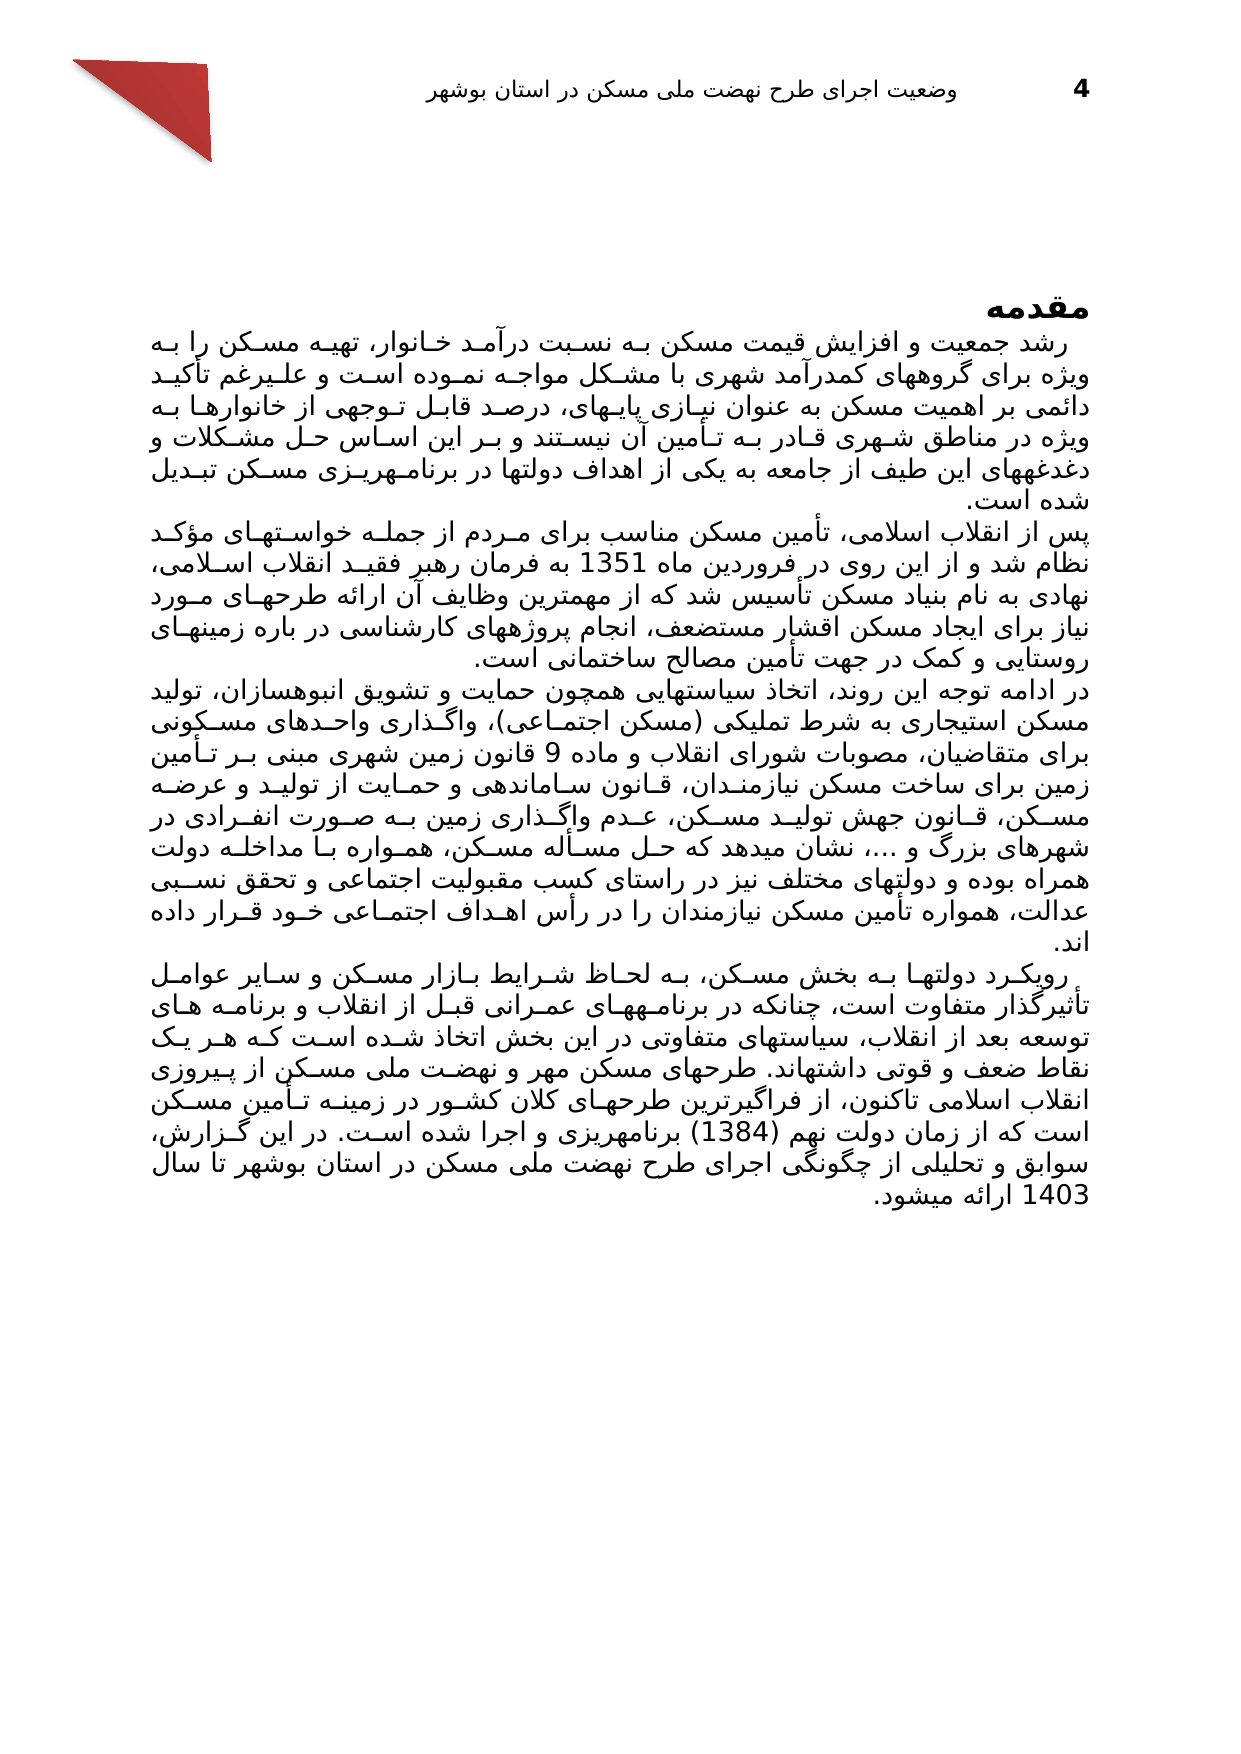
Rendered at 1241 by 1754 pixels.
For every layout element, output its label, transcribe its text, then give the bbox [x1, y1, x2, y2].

text مقدمه [150, 288, 1090, 327]
text در ادامه توجه این روند، اتخاذ سیاستهایی همچون حمایت و تشویق انبوهسازان، تولید مسکن استیجاری به شرط تملیکی (مسکن اجتماعی)، واگذاری واحدهای مسکونی برای متقاضیان، مصوبات شورای انقلاب و ماده 9 قانون زمین شهری مبنی بر تأمین زمین برای ساخت مسکن نیازمندان، قانون ساماندهی و حمایت از تولید و عرضه مسکن، قانون جهش تولید مسکن، عدم واگذاری زمین به صورت انفرادی در شهرهای بزرگ و ...، نشان میدهد که حل مسأله مسکن، همواره با مداخله دولت همراه بوده و دولتهای مختلف نیز در راستای کسب مقبولیت اجتماعی و تحقق نسبی عدالت، همواره تأمین مسکن نیازمندان را در رأس اهداف اجتماعی خود قرار داده اند. [150, 674, 1090, 958]
text رشد جمعیت و افزایش قیمت مسکن به نسبت درآمد خانوار، تهیه مسکن را به ویژه برای گروههای کمدرآمد شهری با مشکل مواجه نموده است و علیرغم تأکید دائمی بر اهمیت مسکن به عنوان نیازی پایهای، درصد قابل توجهی از خانوارها به ویژه در مناطق شهری قادر به تأمین آن نیستند و بر این اساس حل مشکلات و دغدغههای این طیف از جامعه به یکی از اهداف دولتها در برنامهریزی مسکن تبدیل شده است. [150, 327, 1090, 516]
text رویکرد دولتها به بخش مسکن، به لحاظ شرایط بازار مسکن و سایر عوامل تأثیرگذار متفاوت است، چنانکه در برنامههای عمرانی قبل از انقلاب و برنامه های توسعه بعد از انقلاب، سیاستهای متفاوتی در این بخش اتخاذ شده است که هر یک نقاط ضعف و قوتی داشتهاند. طرحهای مسکن مهر و نهضت ملی مسکن از پیروزی انقلاب اسلامی تاکنون، از فراگیرترین طرحهای کلان کشور در زمینه تأمین مسکن است که از زمان دولت نهم (1384) برنامهریزی و اجرا شده است. در این گزارش، سوابق و تحلیلی از چگونگی اجرای طرح نهضت ملی مسکن در استان بوشهر تا سال‌ 1403 ارائه میشود. [150, 958, 1090, 1211]
text پس از انقلاب اسلامی، تأمین مسکن مناسب برای مردم از جمله خواستهای مؤکد نظام شد و از این روی در فروردین ماه 1351 به فرمان رهبر فقید انقلاب اسلامی، نهادی به نام بنیاد مسکن تأسیس شد که از مهمترین وظایف آن ارائه طرحهای مورد نیاز برای ایجاد مسکن اقشار مستضعف، انجام پروژههای کارشناسی در باره زمینهای روستایی و کمک در جهت تأمین مصالح ساختمانی است. [150, 516, 1090, 674]
